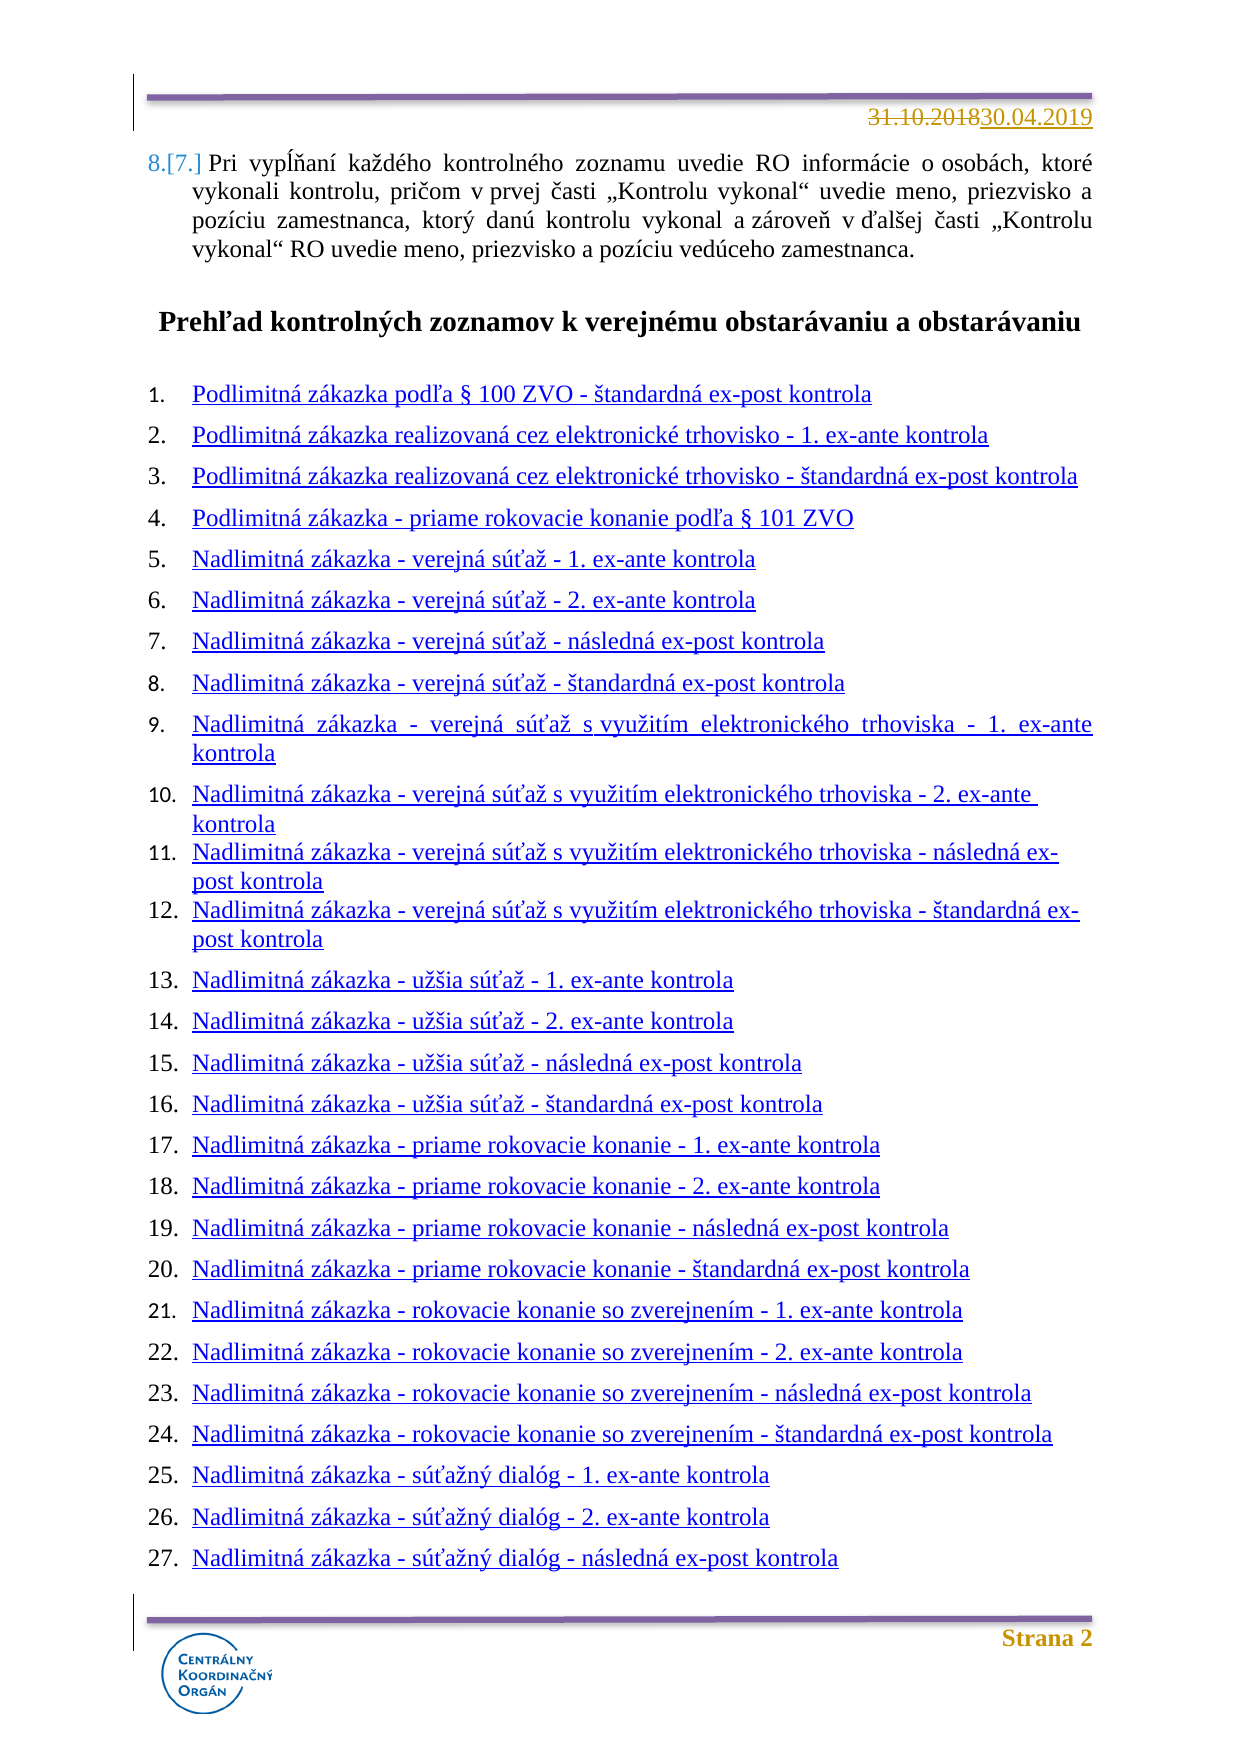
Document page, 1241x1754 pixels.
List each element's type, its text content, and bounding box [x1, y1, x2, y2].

list Nadlimitná zákazka - priame rokovacie konanie - 1. ex-ante kontrola [148, 1130, 1093, 1159]
list Podlimitná zákazka realizovaná cez elektronické trhovisko - štandardná ex-post kontrola [148, 461, 1093, 490]
list Podlimitná zákazka podľa § 100 ZVO - štandardná ex-post kontrola [148, 379, 1093, 408]
list Nadlimitná zákazka - verejná súťaž s využitím elektronického trhoviska - 1. ex-ante kontrola [148, 709, 1093, 767]
list Nadlimitná zákazka - verejná súťaž - 2. ex-ante kontrola [148, 585, 1093, 614]
list Nadlimitná zákazka - verejná súťaž s využitím elektronického trhoviska - štandardná ex-post kontrola [148, 895, 1093, 953]
list Nadlimitná zákazka - rokovacie konanie so zverejnením - 1. ex-ante kontrola [148, 1295, 1093, 1324]
list Nadlimitná zákazka - priame rokovacie konanie - následná ex-post kontrola [148, 1213, 1093, 1241]
list Nadlimitná zákazka - užšia súťaž - štandardná ex-post kontrola [148, 1089, 1093, 1118]
list Podlimitná zákazka - priame rokovacie konanie podľa § 101 ZVO [148, 503, 1093, 531]
list Podlimitná zákazka realizovaná cez elektronické trhovisko - 1. ex-ante kontrola [148, 420, 1093, 449]
list Nadlimitná zákazka - rokovacie konanie so zverejnením - štandardná ex-post kontrola [148, 1419, 1093, 1448]
list Nadlimitná zákazka - priame rokovacie konanie - štandardná ex-post kontrola [148, 1254, 1093, 1283]
text Prehľad kontrolných zoznamov k verejnému obstarávaniu a obstarávaniu [148, 304, 1093, 337]
list Pri vypĺňaní každého kontrolného zoznamu uvedie RO informácie o osobách, ktoré vykonali kontrolu, pričom v prvej časti „Kontrolu vykonal“ uvedie meno, priezvisko a pozíciu zamestnanca, ktorý danú kontrolu vykonal a zároveň v ďalšej časti „Kontrolu vykonal“ RO uvedie meno, priezvisko a pozíciu vedúceho zamestnanca. [148, 148, 1093, 263]
list Nadlimitná zákazka - užšia súťaž - 2. ex-ante kontrola [148, 1006, 1093, 1035]
list Nadlimitná zákazka - verejná súťaž - štandardná ex-post kontrola [148, 668, 1093, 697]
list Nadlimitná zákazka - súťažný dialóg - následná ex-post kontrola [148, 1543, 1093, 1572]
list Nadlimitná zákazka - rokovacie konanie so zverejnením - následná ex-post kontrola [148, 1378, 1093, 1407]
picture [159, 1631, 272, 1713]
list Nadlimitná zákazka - rokovacie konanie so zverejnením - 2. ex-ante kontrola [148, 1337, 1093, 1366]
list Nadlimitná zákazka - verejná súťaž s využitím elektronického trhoviska - 2. ex-ante kontrola [148, 779, 1093, 837]
list Nadlimitná zákazka - verejná súťaž - následná ex-post kontrola [148, 626, 1093, 655]
list Nadlimitná zákazka - priame rokovacie konanie - 2. ex-ante kontrola [148, 1171, 1093, 1200]
list Nadlimitná zákazka - verejná súťaž s využitím elektronického trhoviska - následná ex-post kontrola [148, 837, 1093, 895]
list Nadlimitná zákazka - súťažný dialóg - 1. ex-ante kontrola [148, 1461, 1093, 1489]
list Nadlimitná zákazka - užšia súťaž - následná ex-post kontrola [148, 1048, 1093, 1076]
list Nadlimitná zákazka - súťažný dialóg - 2. ex-ante kontrola [148, 1502, 1093, 1531]
list Nadlimitná zákazka - verejná súťaž - 1. ex-ante kontrola [148, 544, 1093, 573]
list Nadlimitná zákazka - užšia súťaž - 1. ex-ante kontrola [148, 965, 1093, 994]
